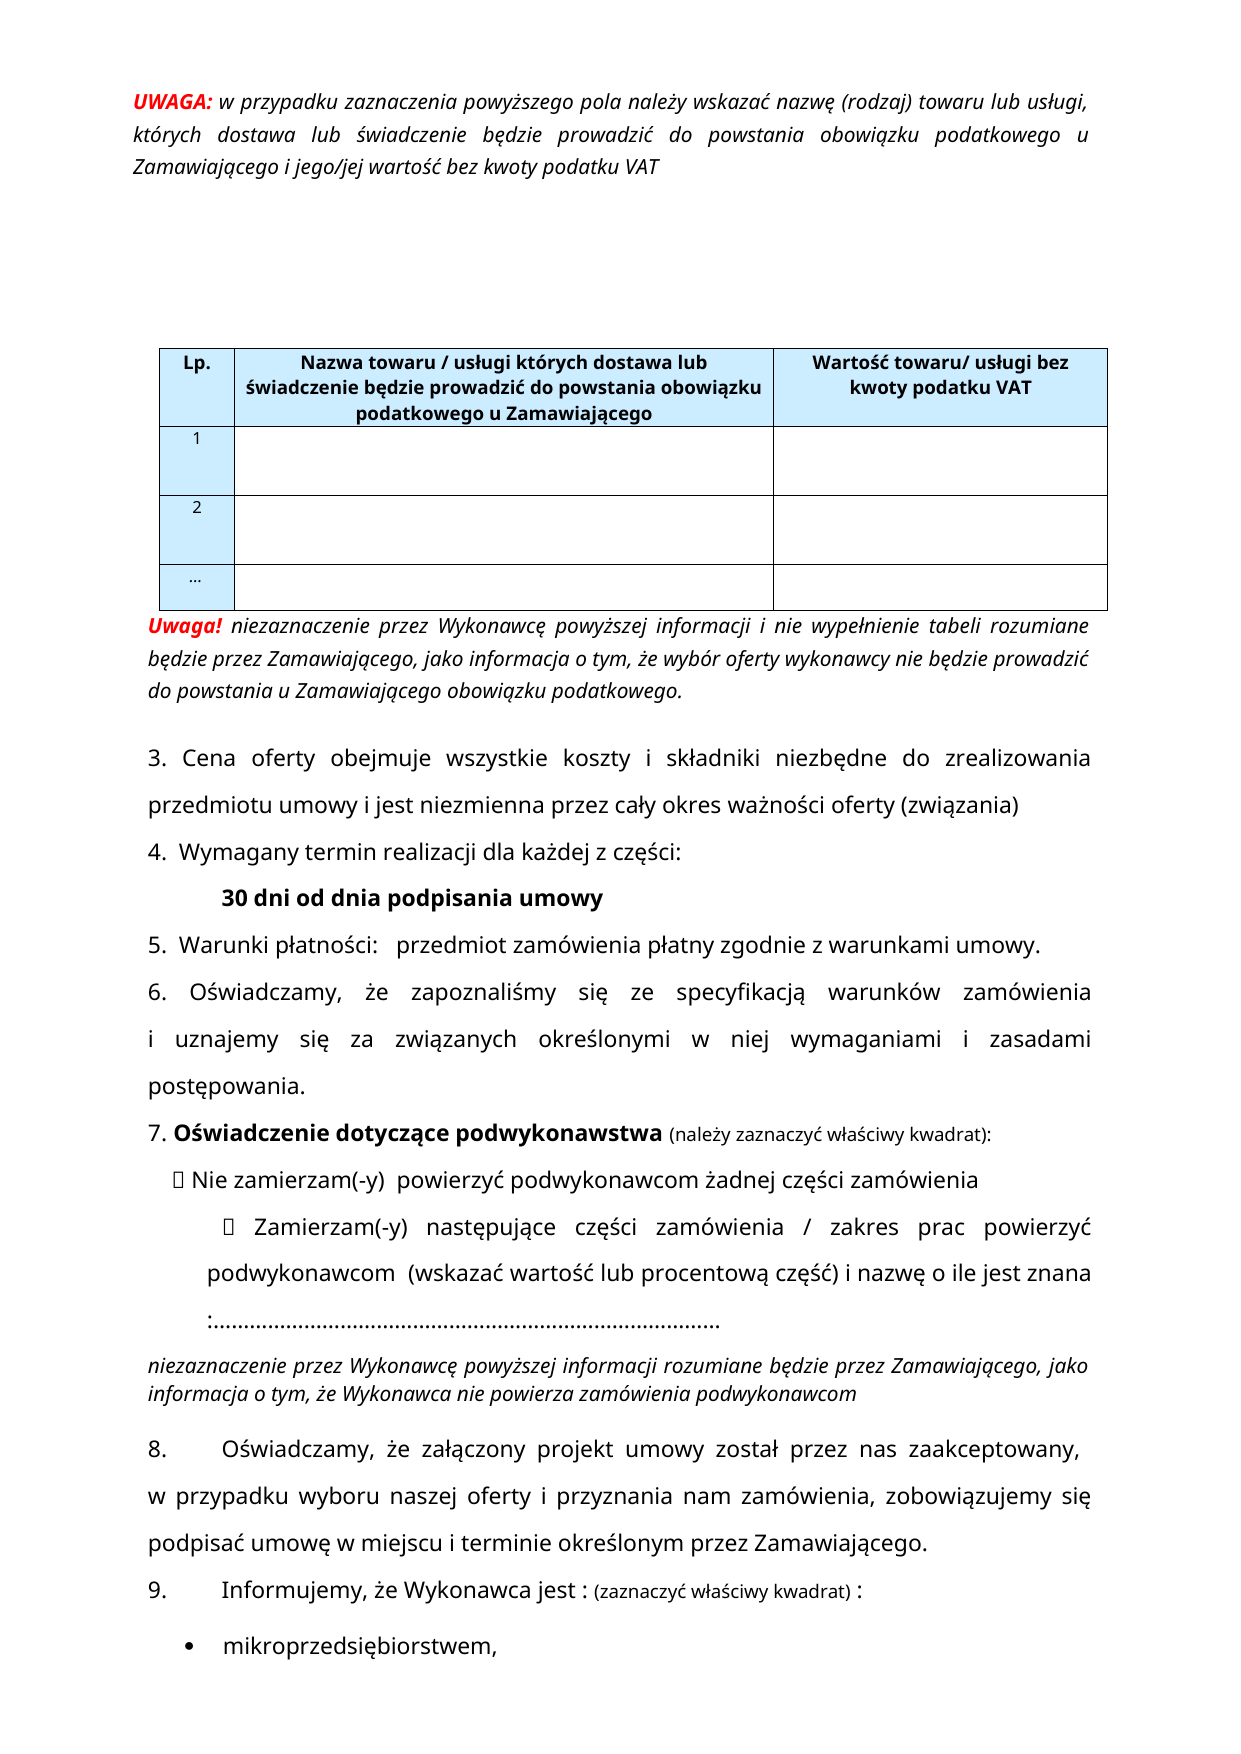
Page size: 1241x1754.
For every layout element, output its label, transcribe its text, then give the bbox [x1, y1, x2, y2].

text 6. Oświadczamy, że zapoznaliśmy się ze specyfikacją warunków zamówienia i uznajemy się za związanych określonymi w niej wymaganiami i zasadami postępowania. [148, 976, 1093, 1101]
table_cell [235, 496, 773, 564]
table_header Wartość towaru/ usługi bez kwoty podatku VAT [774, 349, 1107, 426]
table_cell [774, 496, 1107, 564]
text 7. Oświadczenie dotyczące podwykonawstwa (należy zaznaczyć właściwy kwadrat): [148, 1117, 1093, 1148]
list mikroprzedsiębiorstwem, [185, 1630, 1093, 1661]
text Uwaga! niezaznaczenie przez Wykonawcę powyższej informacji i nie wypełnienie tabeli rozumiane będzie przez Zamawiającego, jako informacja o tym, że wybór oferty wykonawcy nie będzie prowadzić do powstania u Zamawiającego obowiązku podatkowego. [148, 611, 1093, 705]
text 3. Cena oferty obejmuje wszystkie koszty i składniki niezbędne do zrealizowania przedmiotu umowy i jest niezmienna przez cały okres ważności oferty (związania) [148, 742, 1093, 820]
table_cell [235, 565, 773, 610]
text 8. Oświadczamy, że załączony projekt umowy został przez nas zaakceptowany, w przypadku wyboru naszej oferty i przyznania nam zamówienia, zobowiązujemy się podpisać umowę w miejscu i terminie określonym przez Zamawiającego. [148, 1433, 1093, 1558]
table_cell 1 [160, 427, 234, 495]
text niezaznaczenie przez Wykonawcę powyższej informacji rozumiane będzie przez Zamawiającego, jako informacja o tym, że Wykonawca nie powierza zamówienia podwykonawcom [148, 1351, 1093, 1408]
table_cell [235, 427, 773, 495]
table_cell … [160, 565, 234, 610]
table_header Lp. [160, 349, 234, 426]
text 30 dni od dnia podpisania umowy [221, 882, 1093, 914]
text 9. Informujemy, że Wykonawca jest : (zaznaczyć właściwy kwadrat) : [148, 1574, 1093, 1605]
text 4. Wymagany termin realizacji dla każdej z części: [148, 836, 1093, 867]
table_header Nazwa towaru / usługi których dostawa lub świadczenie będzie prowadzić do powstania obowiązku podatkowego u Zamawiającego [235, 349, 773, 426]
text  Nie zamierzam(-y) powierzyć podwykonawcom żadnej części zamówienia [148, 1164, 1093, 1195]
text 5. Warunki płatności: przedmiot zamówienia płatny zgodnie z warunkami umowy. [148, 929, 1093, 961]
table_cell 2 [160, 496, 234, 564]
table_cell [774, 427, 1107, 495]
text UWAGA: w przypadku zaznaczenia powyższego pola należy wskazać nazwę (rodzaj) towaru lub usługi, których dostawa lub świadczenie będzie prowadzić do powstania obowiązku podatkowego u Zamawiającego i jego/jej wartość bez kwoty podatku VAT [133, 87, 1093, 181]
table_cell [774, 565, 1107, 610]
text  Zamierzam(-y) następujące części zamówienia / zakres prac powierzyć podwykonawcom (wskazać wartość lub procentową część) i nazwę o ile jest znana :………………………………………………………………………… [148, 1211, 1093, 1336]
